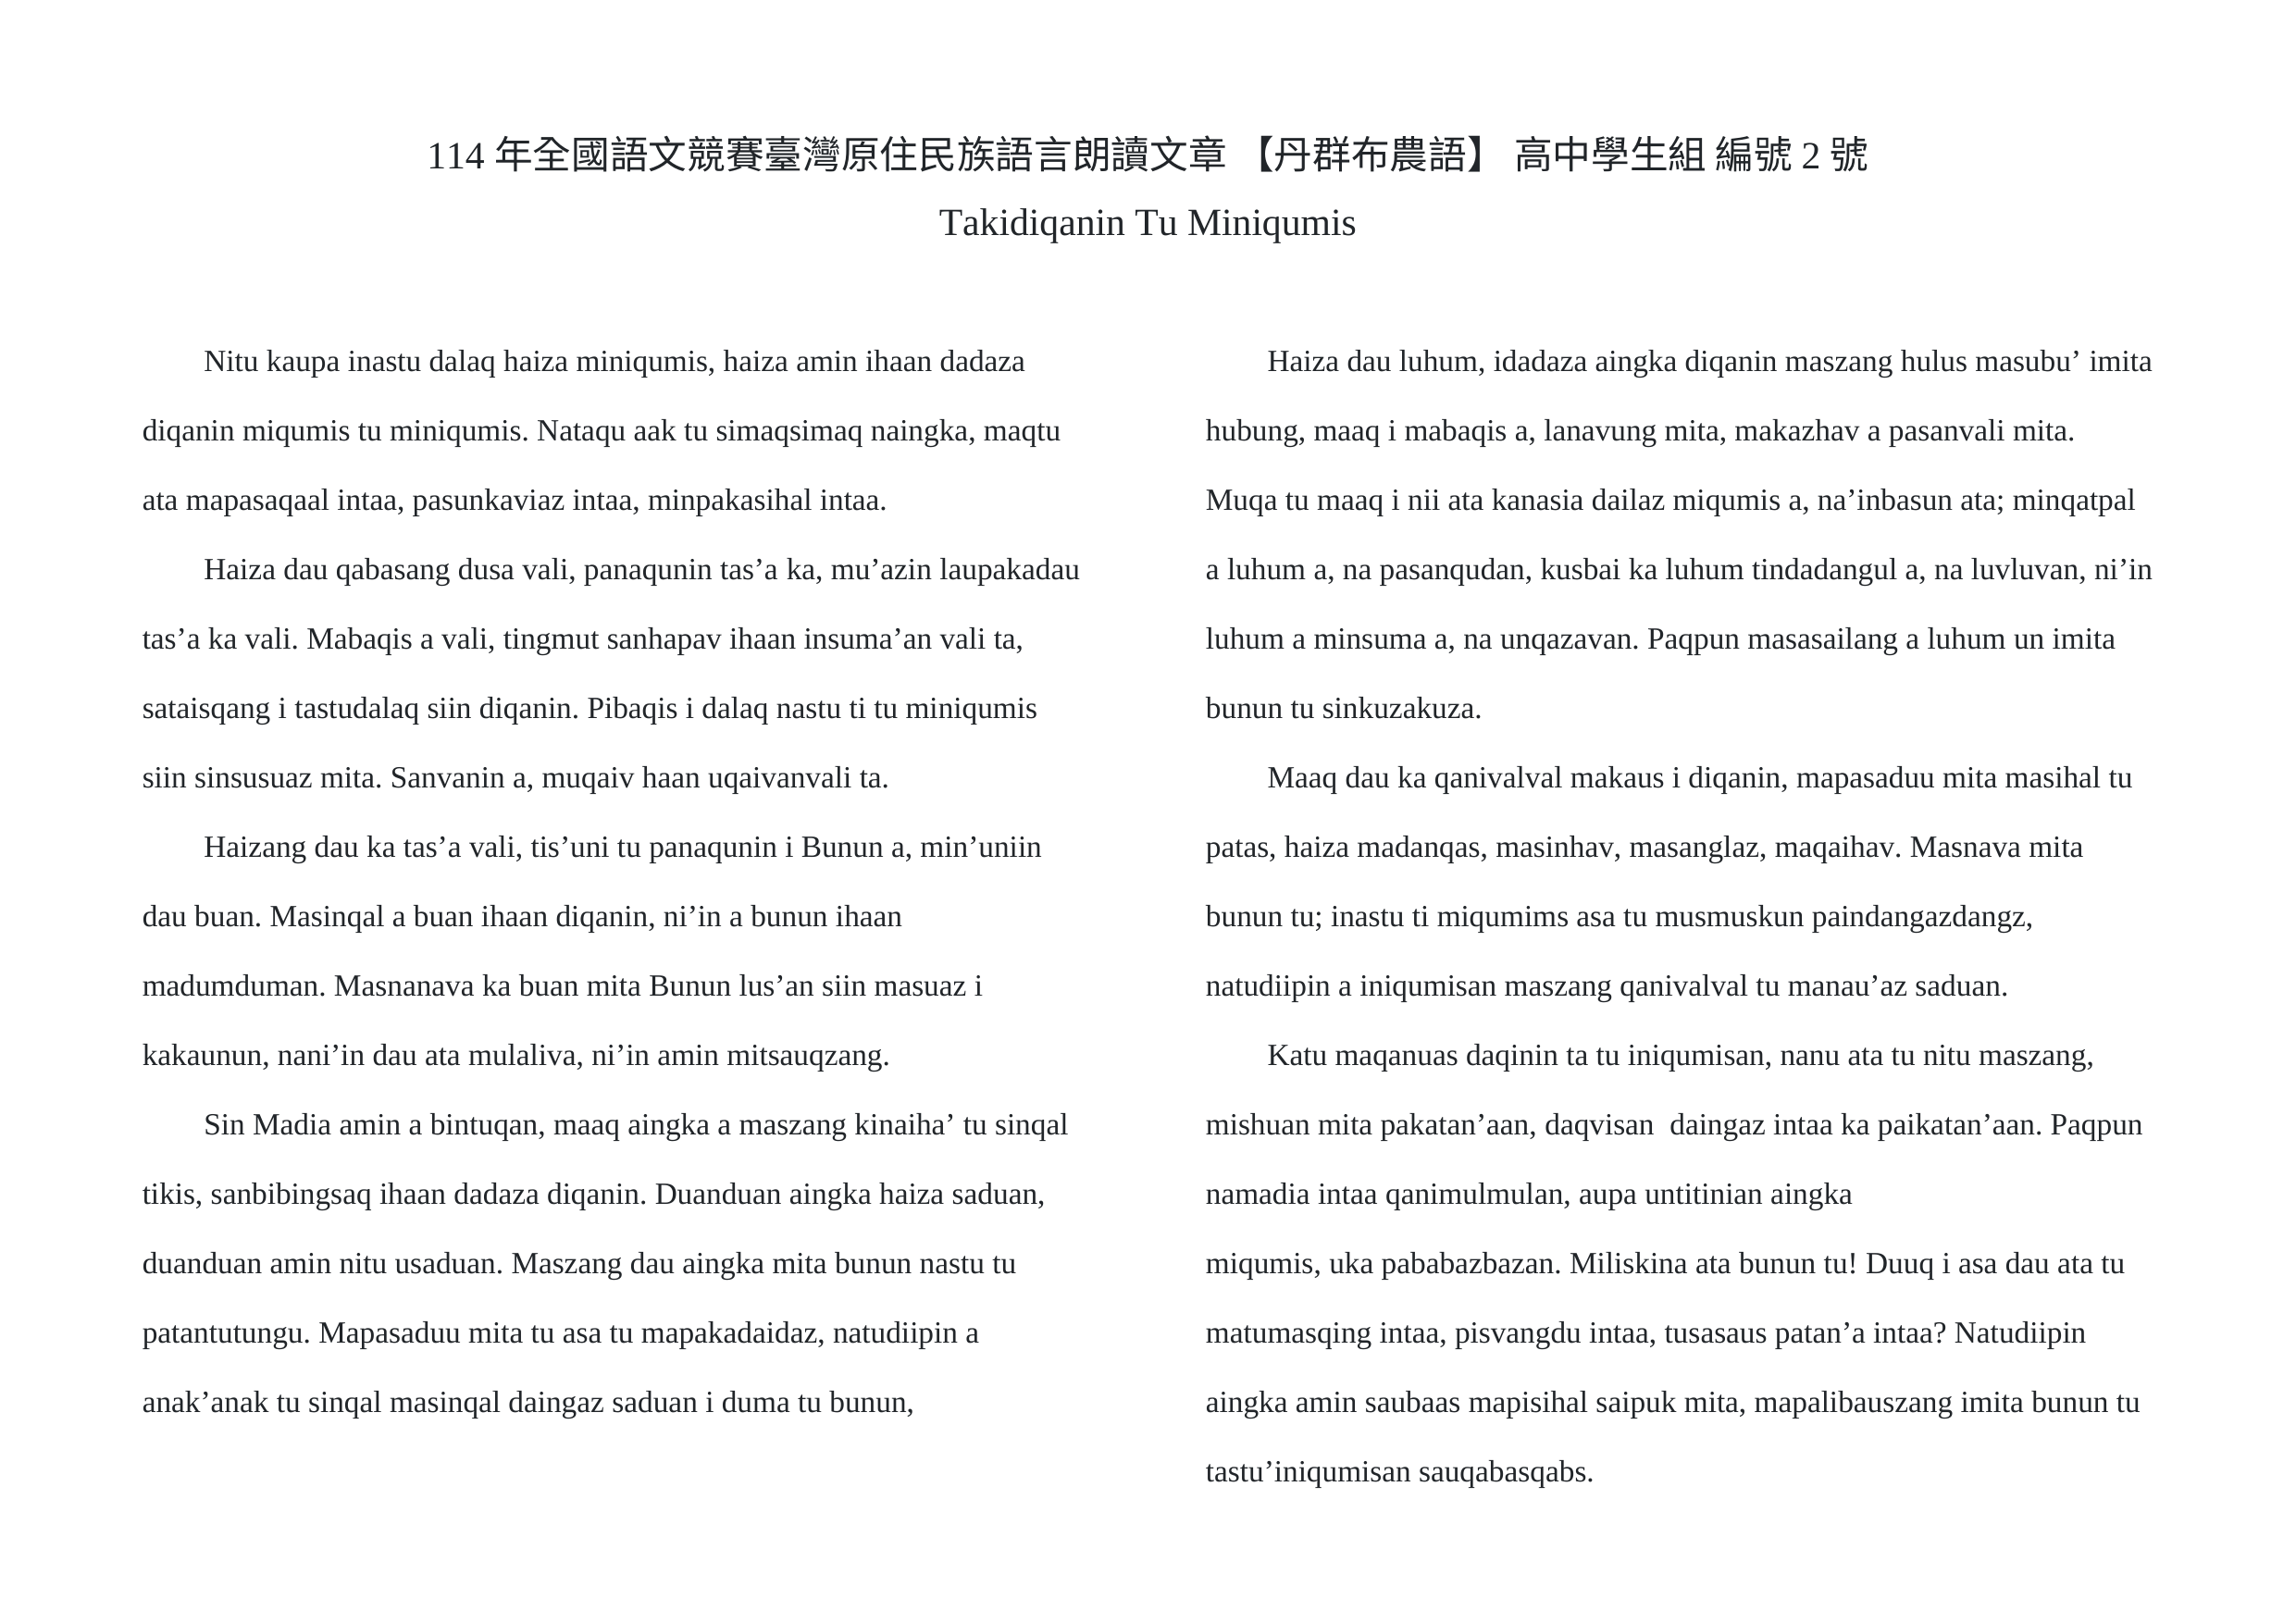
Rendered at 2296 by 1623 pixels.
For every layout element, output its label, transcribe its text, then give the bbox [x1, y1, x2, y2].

text Haiza dau qabasang dusa vali, panaqunin tas’a ka, mu’azin laupakadau tas’a ka vali. Mabaqis a vali, tingmut sanhapav ihaan insuma’an vali ta, sataisqang i tastudalaq siin diqanin. Pibaqis i dalaq nastu ti tu miniqumis siin sinsusuaz mita. Sanvanin a, muqaiv haan uqaivanvali ta. [142, 534, 1090, 812]
text Katu maqanuas daqinin ta tu iniqumisan, nanu ata tu nitu maszang, mishuan mita pakatan’aan, daqvisan daingaz intaa ka paikatan’aan. Paqpun namadia intaa qanimulmulan, aupa untitinian aingka miqumis, uka pababazbazan. Miliskina ata bunun tu! Duuq i asa dau ata tu matumasqing intaa, pisvangdu intaa, tusasaus patan’a intaa? Natudiipin aingka amin saubaas mapisihal saipuk mita, mapalibauszang imita bunun tu tastu’iniqumisan sauqabasqabs. [1206, 1020, 2153, 1505]
text Takidiqanin Tu Miniqumis [142, 187, 2153, 256]
text 114 年全國語文競賽臺灣原住民族語言朗讀文章 【丹群布農語】 高中學生組 編號 2 號 [142, 118, 2153, 187]
text Sin Madia amin a bintuqan, maaq aingka a maszang kinaiha’ tu sinqal tikis, sanbibingsaq ihaan dadaza diqanin. Duanduan aingka haiza saduan, duanduan amin nitu usaduan. Maszang dau aingka mita bunun nastu tu patantutungu. Mapasaduu mita tu asa tu mapakadaidaz, natudiipin a anak’anak tu sinqal masinqal daingaz saduan i duma tu bunun, [142, 1089, 1090, 1436]
text Maaq dau ka qanivalval makaus i diqanin, mapasaduu mita masihal tu patas, haiza madanqas, masinhav, masanglaz, maqaihav. Masnava mita bunun tu; inastu ti miqumims asa tu musmuskun paindangazdangz, natudiipin a iniqumisan maszang qanivalval tu manau’az saduan. [1206, 742, 2153, 1020]
text Haiza dau luhum, idadaza aingka diqanin maszang hulus masubu’ imita hubung, maaq i mabaqis a, lanavung mita, makazhav a pasanvali mita. Muqa tu maaq i nii ata kanasia dailaz miqumis a, na’inbasun ata; minqatpal a luhum a, na pasanqudan, kusbai ka luhum tindadangul a, na luvluvan, ni’in luhum a minsuma a, na unqazavan. Paqpun masasailang a luhum un imita bunun tu sinkuzakuza. [1206, 326, 2153, 742]
text Nitu kaupa inastu dalaq haiza miniqumis, haiza amin ihaan dadaza diqanin miqumis tu miniqumis. Nataqu aak tu simaqsimaq naingka, maqtu ata mapasaqaal intaa, pasunkaviaz intaa, minpakasihal intaa. [142, 326, 1090, 534]
text Haizang dau ka tas’a vali, tis’uni tu panaqunin i Bunun a, min’uniin dau buan. Masinqal a buan ihaan diqanin, ni’in a bunun ihaan madumduman. Masnanava ka buan mita Bunun lus’an siin masuaz i kakaunun, nani’in dau ata mulaliva, ni’in amin mitsauqzang. [142, 812, 1090, 1089]
